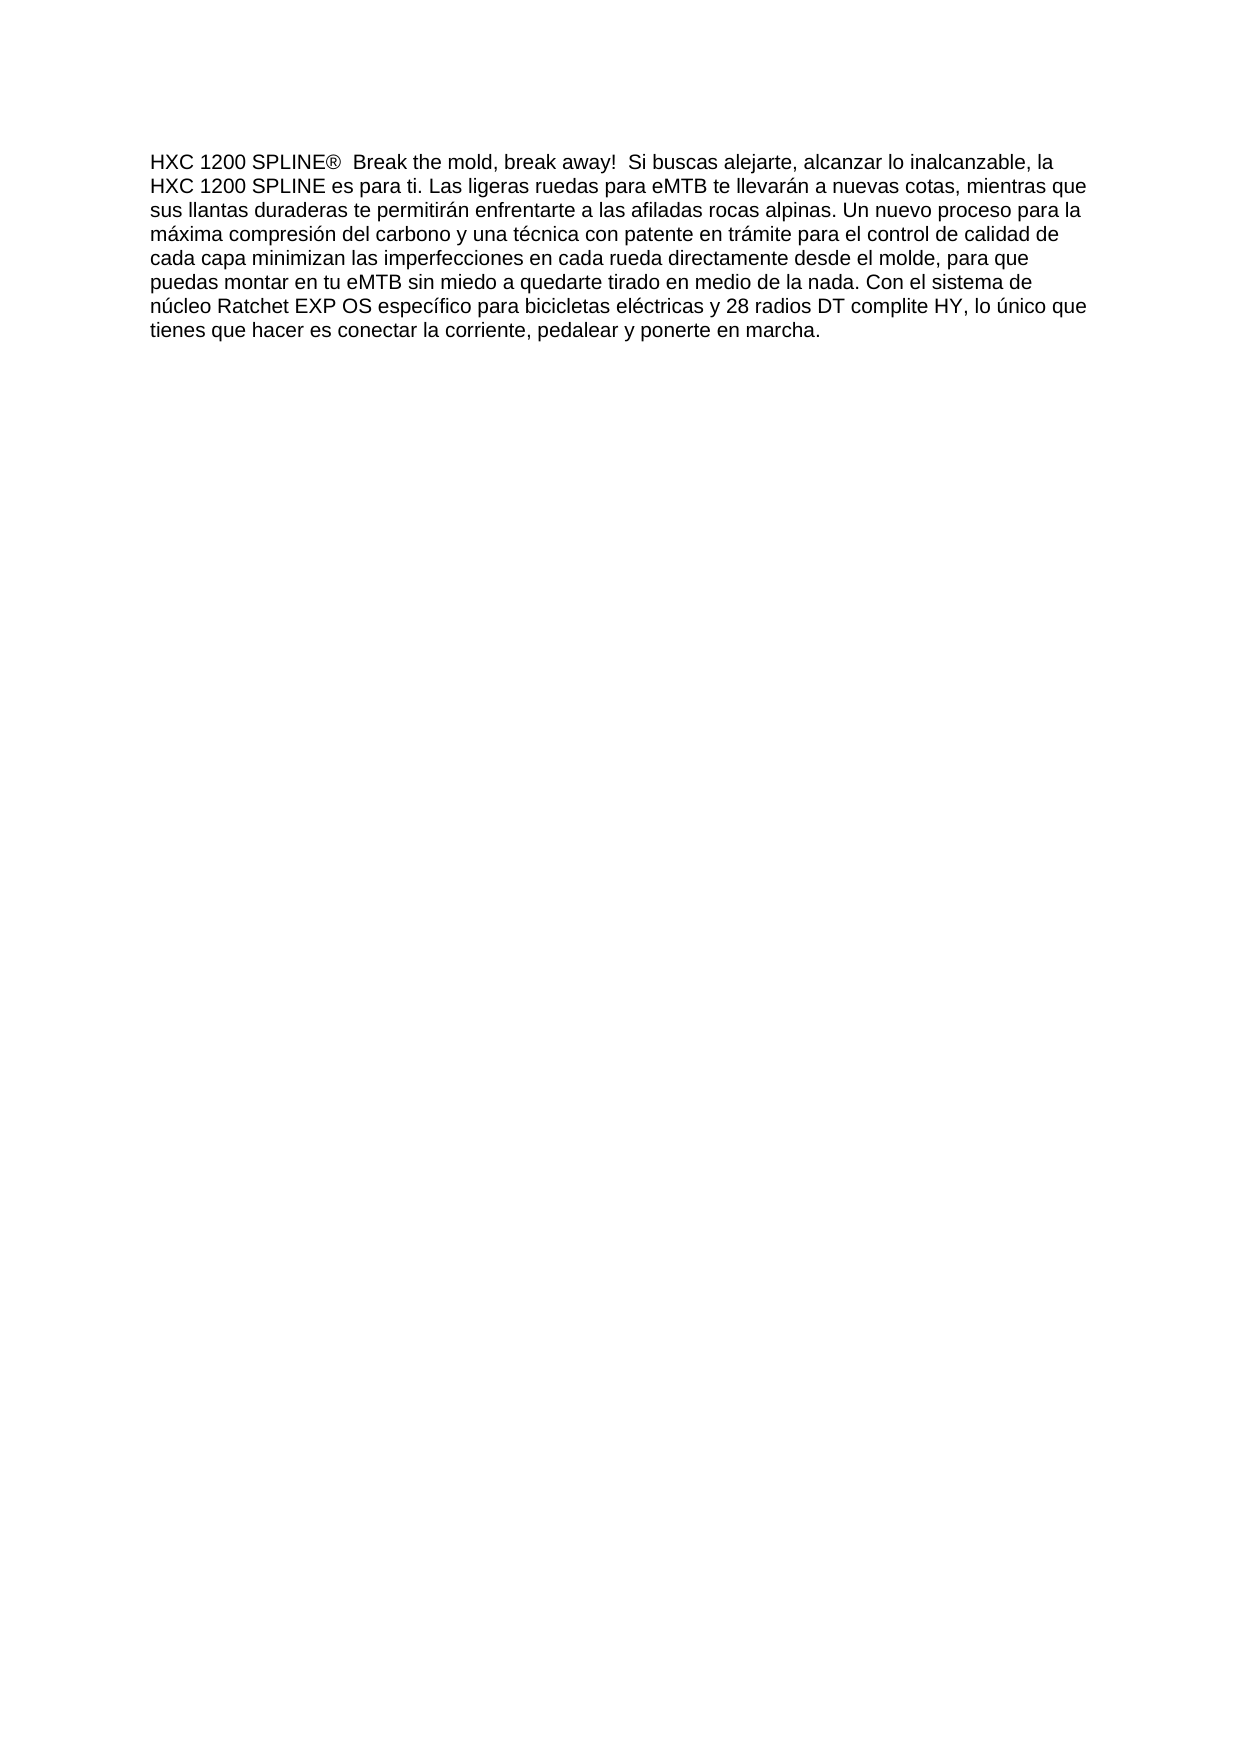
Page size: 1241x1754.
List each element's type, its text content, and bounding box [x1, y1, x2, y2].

text HXC 1200 SPLINE® Break the mold, break away! Si buscas alejarte, alcanzar lo inalcanzable, la HXC 1200 SPLINE es para ti. Las ligeras ruedas para eMTB te llevarán a nuevas cotas, mientras que sus llantas duraderas te permitirán enfrentarte a las afiladas rocas alpinas. Un nuevo proceso para la máxima compresión del carbono y una técnica con patente en trámite para el control de calidad de cada capa minimizan las imperfecciones en cada rueda directamente desde el molde, para que puedas montar en tu eMTB sin miedo a quedarte tirado en medio de la nada. Con el sistema de núcleo Ratchet EXP OS específico para bicicletas eléctricas y 28 radios DT complite HY, lo único que tienes que hacer es conectar la corriente, pedalear y ponerte en marcha. [150, 150, 1090, 342]
